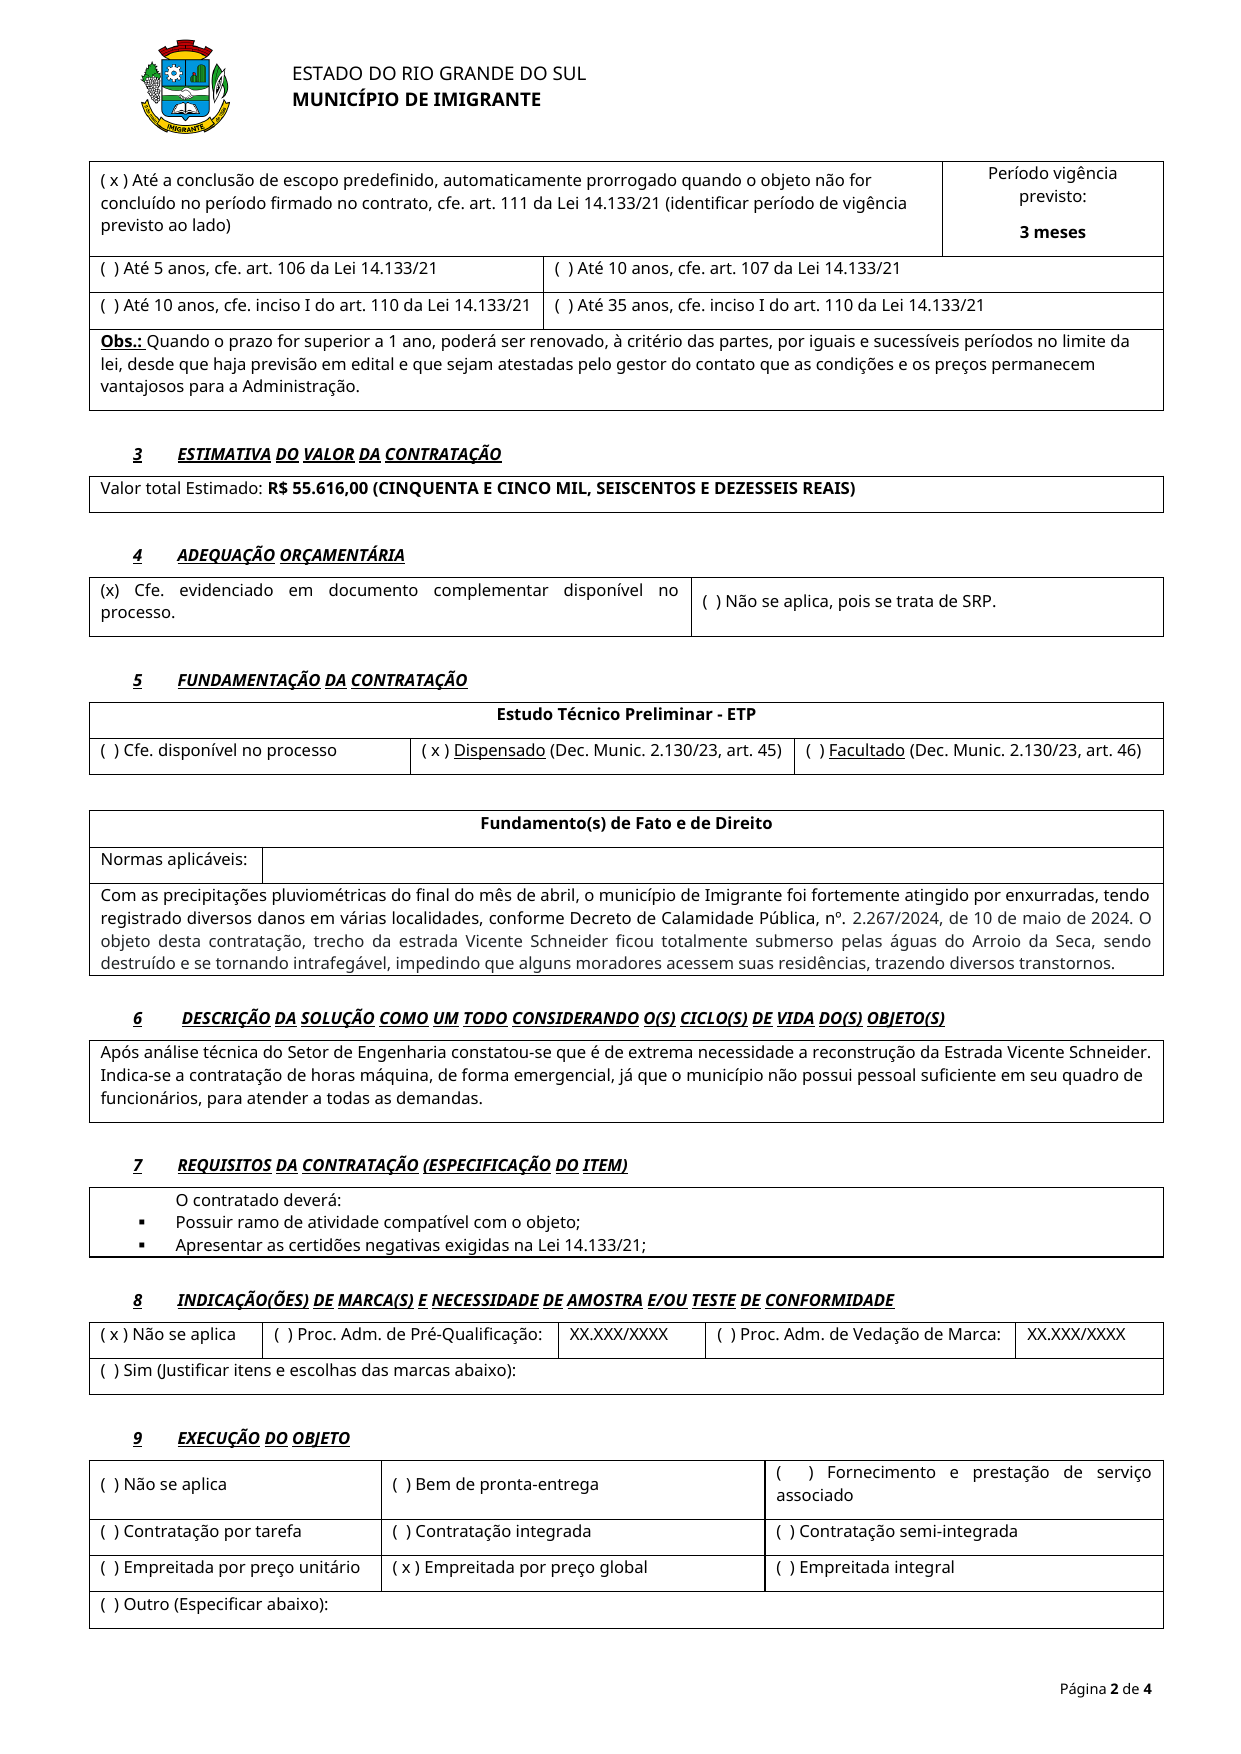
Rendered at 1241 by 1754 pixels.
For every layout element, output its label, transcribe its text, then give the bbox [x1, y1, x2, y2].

table_header O contratado deverá: Possuir ramo de atividade compatível com o objeto; Apresentar as certidões negativas exigidas na Lei 14.133/21; [90, 1188, 1163, 1256]
table_header ( ) Fornecimento e prestação de serviço associado [766, 1461, 1163, 1519]
table_header ( x ) Não se aplica [90, 1323, 262, 1358]
table_cell [263, 848, 1163, 883]
table_cell Com as precipitações pluviométricas do final do mês de abril, o município de Imigrante foi fortemente atingido por enxurradas, tendo registrado diversos danos em várias localidades, conforme Decreto de Calamidade Pública, nº. 2.267/2024, de 10 de maio de 2024. O objeto desta contratação, trecho da estrada Vicente Schneider ficou totalmente submerso pelas águas do Arroio da Seca, sendo destruído e se tornando intrafegável, impedindo que alguns moradores acessem suas residências, trazendo diversos transtornos. [90, 884, 1163, 975]
table_cell ( ) Até 10 anos, cfe. inciso I do art. 110 da Lei 14.133/21 [90, 293, 543, 328]
subtitle Adequação Orçamentária [133, 544, 1152, 567]
table_cell ( ) Facultado (Dec. Munic. 2.130/23, art. 46) [795, 739, 1163, 774]
table_header ( ) Não se aplica [90, 1461, 381, 1519]
subtitle Descrição da Solução Como Um Todo Considerando o(s) Ciclo(s) de Vida do(s) Objeto(s) [133, 1007, 1152, 1030]
table_cell ( ) Até 10 anos, cfe. art. 107 da Lei 14.133/21 [544, 257, 1163, 292]
table_header Estudo Técnico Preliminar - ETP [90, 703, 1163, 738]
table_cell ( x ) Empreitada por preço global [382, 1556, 764, 1591]
table_cell 3 meses [943, 220, 1163, 256]
table_header ( ) Bem de pronta-entrega [382, 1461, 764, 1519]
table_cell ( ) Sim (Justificar itens e escolhas das marcas abaixo): [90, 1359, 1163, 1394]
table_cell ( ) Contratação semi-integrada [766, 1520, 1163, 1555]
picture [138, 38, 232, 135]
subtitle Requisitos da Contratação (Especificação do Item) [133, 1154, 1152, 1177]
table_cell ( ) Empreitada por preço unitário [90, 1556, 381, 1591]
table_cell ( x ) Dispensado (Dec. Munic. 2.130/23, art. 45) [411, 739, 794, 774]
table_header ( ) Proc. Adm. de Vedação de Marca: [706, 1323, 1015, 1358]
table_header ( ) Proc. Adm. de Pré-Qualificação: [263, 1323, 558, 1358]
table_header ( ) Não se aplica, pois se trata de SRP. [692, 578, 1163, 636]
table_cell ( ) Contratação integrada [382, 1520, 764, 1555]
subtitle Indicação(ões) de Marca(s) e Necessidade de Amostra e/ou Teste de Conformidade [133, 1289, 1152, 1311]
table_cell ( x ) Até a conclusão de escopo predefinido, automaticamente prorrogado quando o objeto não for concluído no período firmado no contrato, cfe. art. 111 da Lei 14.133/21 (identificar período de vigência previsto ao lado) [90, 162, 942, 256]
table_header (x) Cfe. evidenciado em documento complementar disponível no processo. [90, 578, 691, 636]
table_header Fundamento(s) de Fato e de Direito [90, 811, 1163, 847]
table_cell ( ) Até 35 anos, cfe. inciso I do art. 110 da Lei 14.133/21 [544, 293, 1163, 328]
table_cell ( ) Contratação por tarefa [90, 1520, 381, 1555]
table_header XX.XXX/XXXX [559, 1323, 705, 1358]
table_cell Normas aplicáveis: [90, 848, 262, 883]
table_cell Obs.: Quando o prazo for superior a 1 ano, poderá ser renovado, à critério das partes, por iguais e sucessíveis períodos no limite da lei, desde que haja previsão em edital e que sejam atestadas pelo gestor do contato que as condições e os preços permanecem vantajosos para a Administração. [90, 330, 1163, 410]
table_header Após análise técnica do Setor de Engenharia constatou-se que é de extrema necessidade a reconstrução da Estrada Vicente Schneider. Indica-se a contratação de horas máquina, de forma emergencial, já que o município não possui pessoal suficiente em seu quadro de funcionários, para atender a todas as demandas. [90, 1041, 1163, 1122]
table_cell ( ) Cfe. disponível no processo [90, 739, 410, 774]
table_cell Período vigência previsto: [943, 162, 1163, 220]
subtitle Fundamentação da Contratação [133, 668, 1152, 691]
table_cell ( ) Até 5 anos, cfe. art. 106 da Lei 14.133/21 [90, 257, 543, 292]
table_cell ( ) Outro (Especificar abaixo): [90, 1592, 1163, 1627]
subtitle Execução do Objeto [133, 1427, 1152, 1449]
table_header XX.XXX/XXXX [1016, 1323, 1163, 1358]
table_header Valor total Estimado: R$ 55.616,00 (CINQUENTA E CINCO MIL, SEISCENTOS E DEZESSEIS REAIS) [90, 477, 1163, 512]
table_cell ( ) Empreitada integral [766, 1556, 1163, 1591]
subtitle Estimativa do Valor da Contratação [133, 442, 1152, 465]
